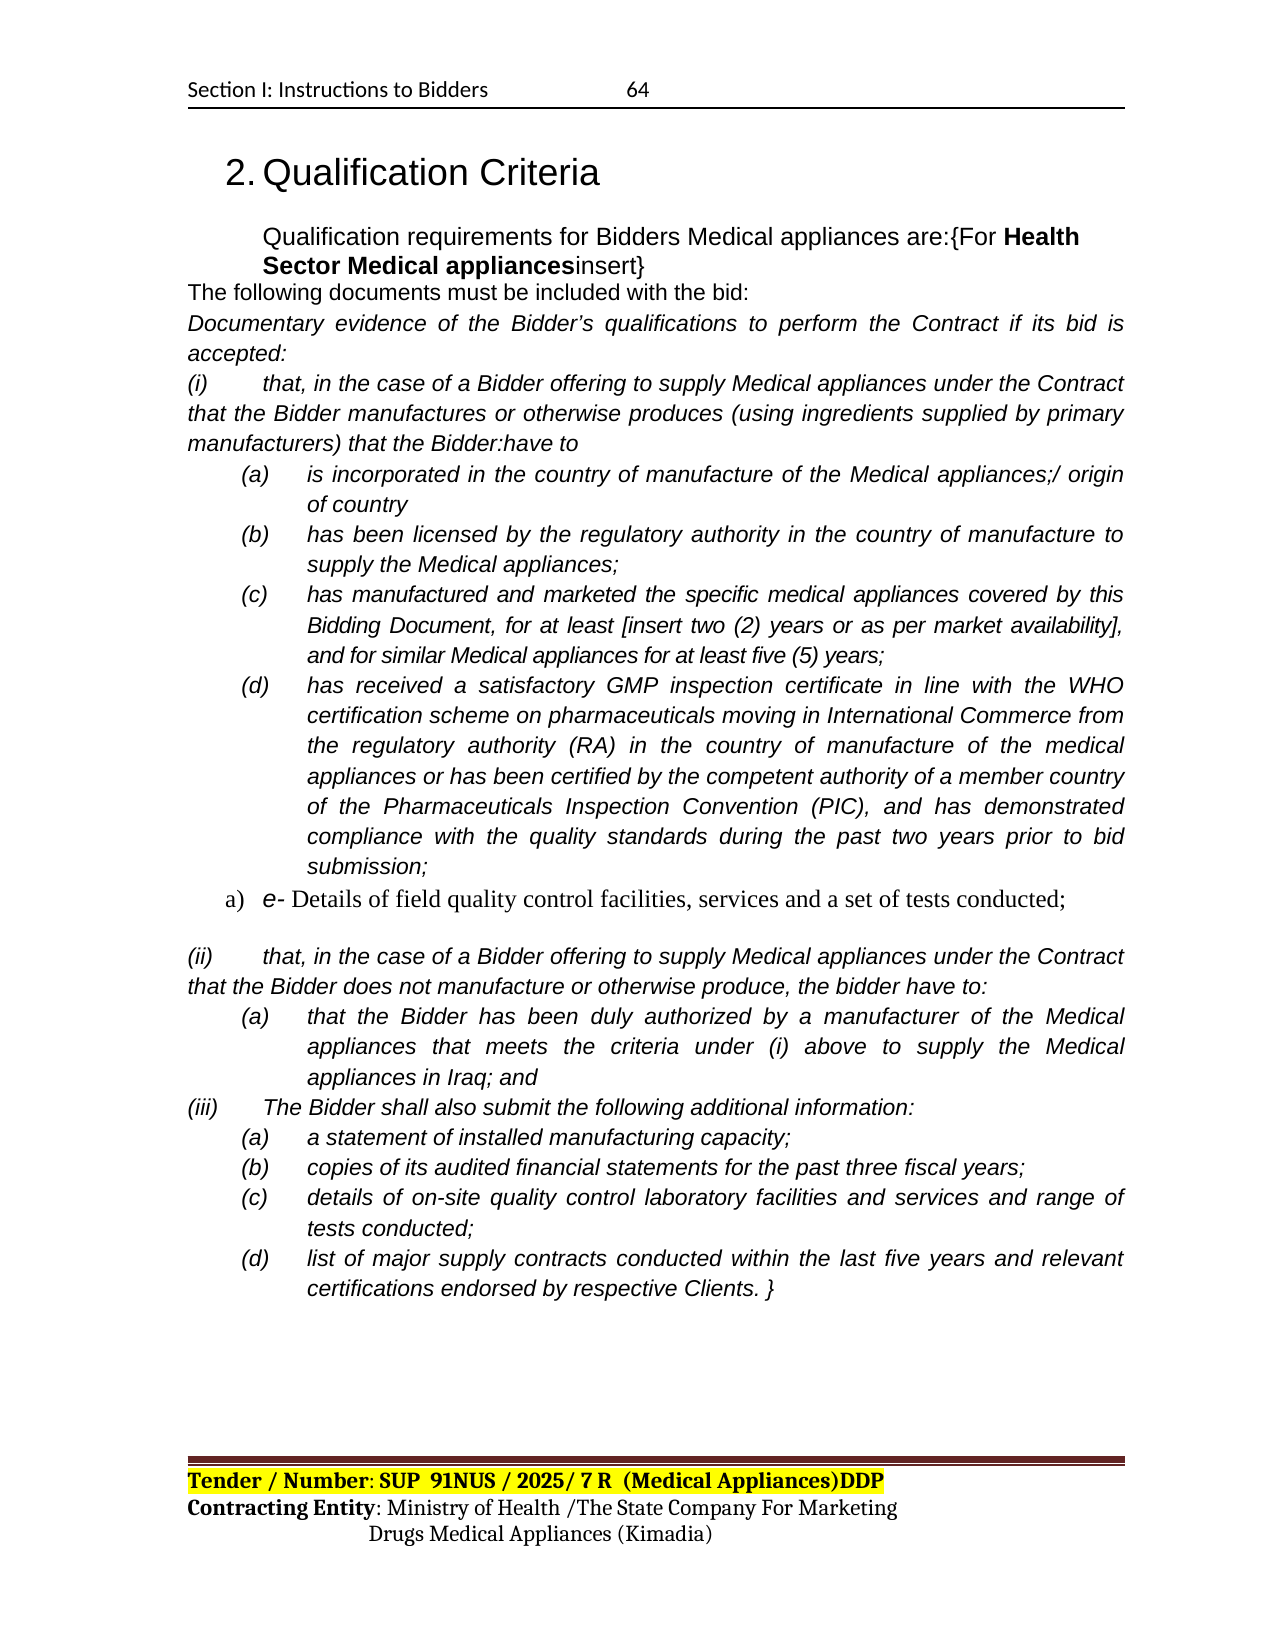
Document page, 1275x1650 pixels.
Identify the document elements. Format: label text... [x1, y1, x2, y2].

text (d) list of major supply contracts conducted within the last five years and relevant certifications endorsed by respective Clients. } [241, 1245, 1125, 1301]
text Documentary evidence of the Bidder’s qualifications to perform the Contract if its bid is accepted: [187, 309, 1125, 366]
text (b) copies of its audited financial statements for the past three fiscal years; [241, 1154, 1125, 1180]
text (iii) The Bidder shall also submit the following additional information: [187, 1094, 1125, 1120]
text (d) has received a satisfactory GMP inspection certificate in line with the WHO certification scheme on pharmaceuticals moving in International Commerce from the regulatory authority (RA) in the country of manufacture of the medical appliances or has been certified by the competent authority of a member country of the Pharmaceuticals Inspection Convention (PIC), and has demonstrated compliance with the quality standards during the past two years prior to bid submission; [241, 672, 1125, 880]
list Qualification Criteria [225, 150, 1125, 193]
list e- Details of field quality control facilities, services and a set of tests conducted; [225, 883, 1125, 912]
text The following documents must be included with the bid: [187, 279, 1125, 306]
text (c) has manufactured and marketed the specific medical appliances covered by this Bidding Document, for at least [insert two (2) years or as per market availability], and for similar Medical appliances for at least five (5) years; [241, 581, 1125, 668]
text (a) that the Bidder has been duly authorized by a manufacturer of the Medical appliances that meets the criteria under (i) above to supply the Medical appliances in Iraq; and [241, 1003, 1125, 1090]
text (b) has been licensed by the regulatory authority in the country of manufacture to supply the Medical appliances; [241, 521, 1125, 578]
text (i) that, in the case of a Bidder offering to supply Medical appliances under the Contract that the Bidder manufactures or otherwise produces (using ingredients supplied by primary manufacturers) that the Bidder:have to [187, 370, 1125, 457]
text (a) a statement of installed manufacturing capacity; [241, 1124, 1125, 1150]
list Qualification requirements for Bidders Medical appliances are:{For Health Sector Medical appliancesinsert} [262, 222, 1125, 279]
text (a) is incorporated in the country of manufacture of the Medical appliances;/ origin of country [241, 461, 1125, 517]
text (ii) that, in the case of a Bidder offering to supply Medical appliances under the Contract that the Bidder does not manufacture or otherwise produce, the bidder have to: [187, 943, 1125, 999]
text (c) details of on-site quality control laboratory facilities and services and range of tests conducted; [241, 1184, 1125, 1241]
